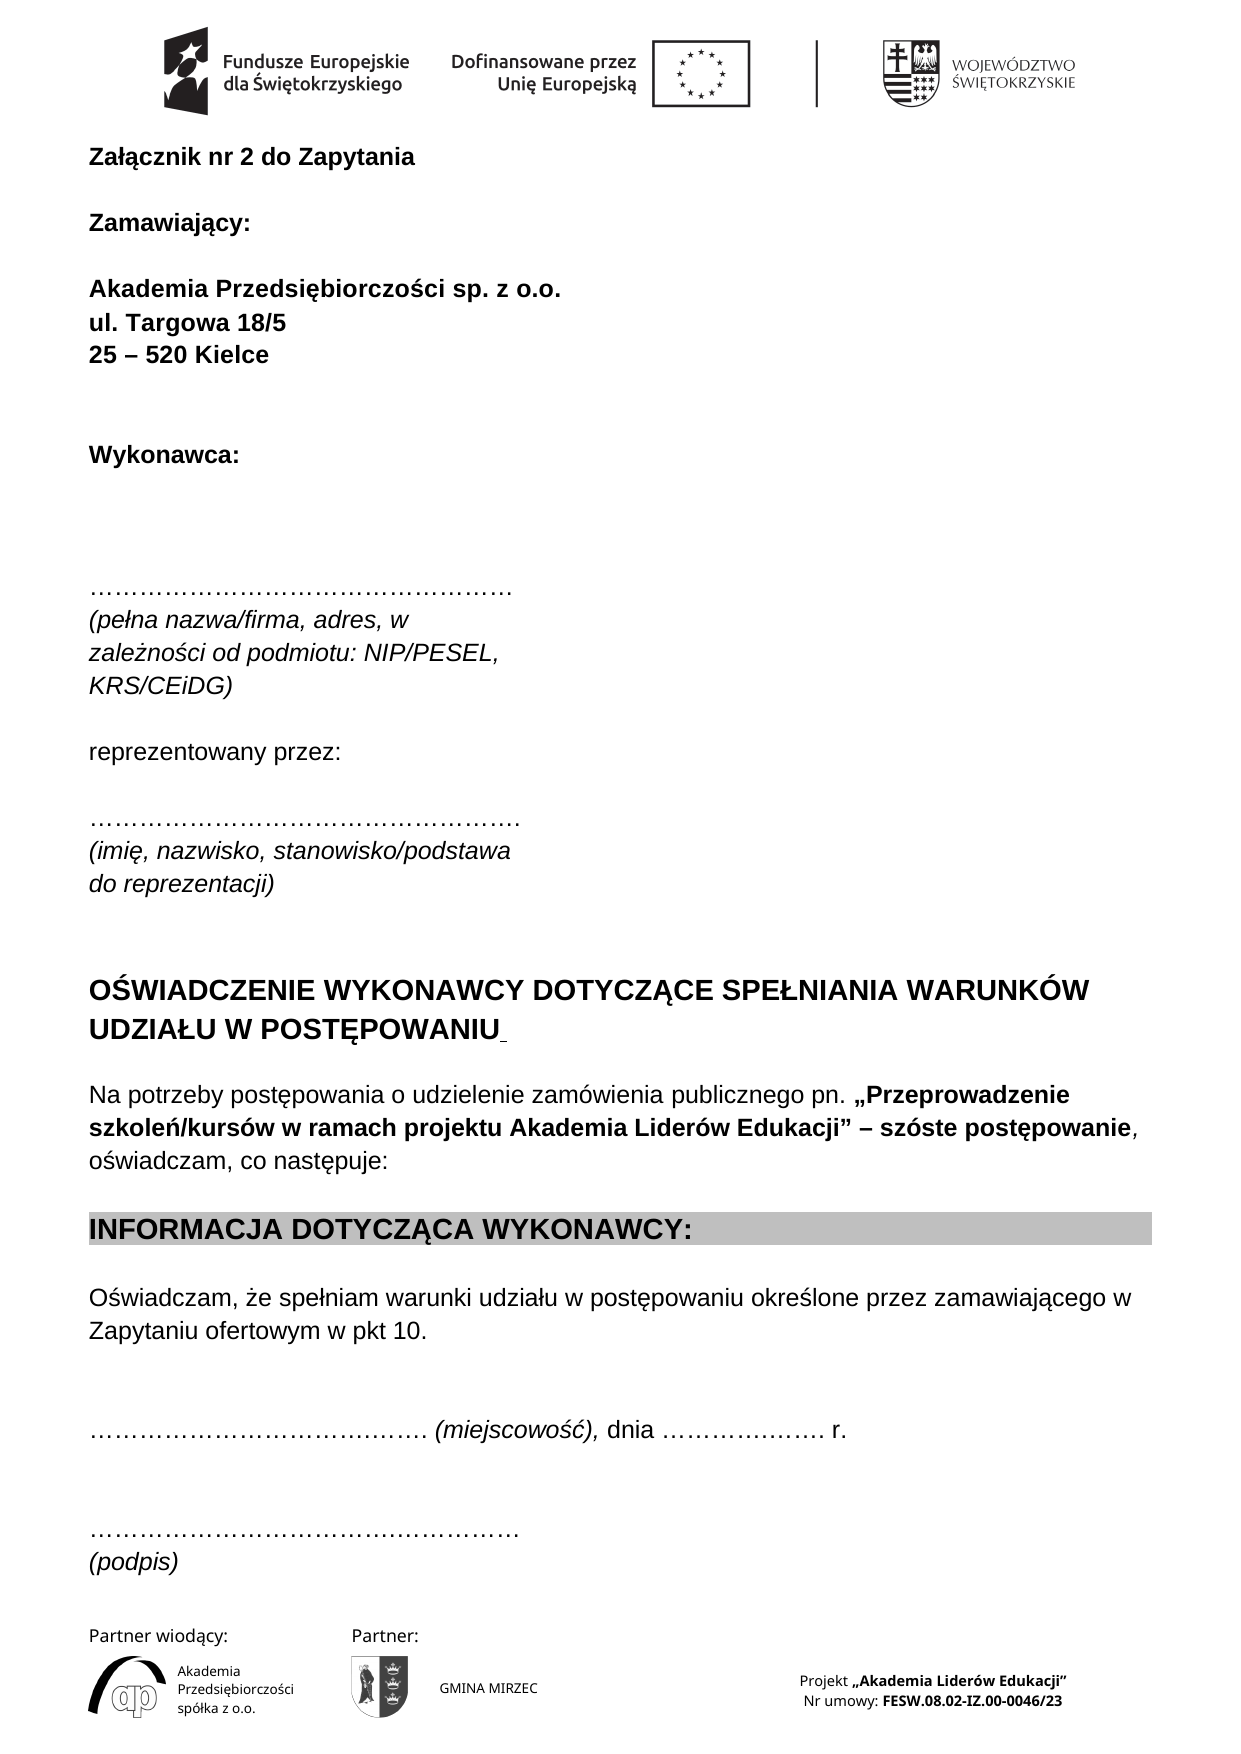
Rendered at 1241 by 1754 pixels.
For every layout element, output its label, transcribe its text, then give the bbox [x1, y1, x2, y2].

text Wykonawca: [89, 439, 1152, 468]
text …………………………….……. (miejscowość), dnia ………….……. r. [89, 1415, 1152, 1444]
text Załącznik nr 2 do Zapytania [89, 142, 1152, 171]
text ……………………………………………. [89, 803, 531, 832]
text ul. Targowa 18/5 [89, 307, 1152, 336]
text …………………………………………… [89, 572, 531, 600]
text Oświadczam, że spełniam warunki udziału w postępowaniu określone przez zamawiającego w Zapytaniu ofertowym w pkt 10. [89, 1283, 1152, 1345]
text (imię, nazwisko, stanowisko/podstawa do reprezentacji) [89, 836, 531, 898]
text 25 – 520 Kielce [89, 341, 1152, 369]
picture [159, 21, 1082, 119]
text INFORMACJA DOTYCZĄCA WYKONAWCY: [89, 1212, 1152, 1245]
text (podpis) [89, 1547, 1152, 1576]
text Na potrzeby postępowania o udzielenie zamówienia publicznego pn. „Przeprowadzenie szkoleń/kursów w ramach projektu Akademia Liderów Edukacji” – szóste postępowanie, oświadczam, co następuje: [89, 1079, 1152, 1174]
picture [88, 1656, 166, 1718]
text OŚWIADCZENIE WYKONAWCY DOTYCZĄCE SPEŁNIANIA WARUNKÓW UDZIAŁU W POSTĘPOWANIU [89, 973, 1152, 1076]
text (pełna nazwa/firma, adres, w zależności od podmiotu: NIP/PESEL, KRS/CEiDG) [89, 605, 531, 699]
text Zamawiający: [89, 208, 1152, 237]
text reprezentowany przez: [89, 737, 1152, 766]
picture [351, 1656, 408, 1718]
text ……………………………….…………… [89, 1514, 1152, 1543]
text Akademia Przedsiębiorczości sp. z o.o. [89, 274, 1152, 303]
